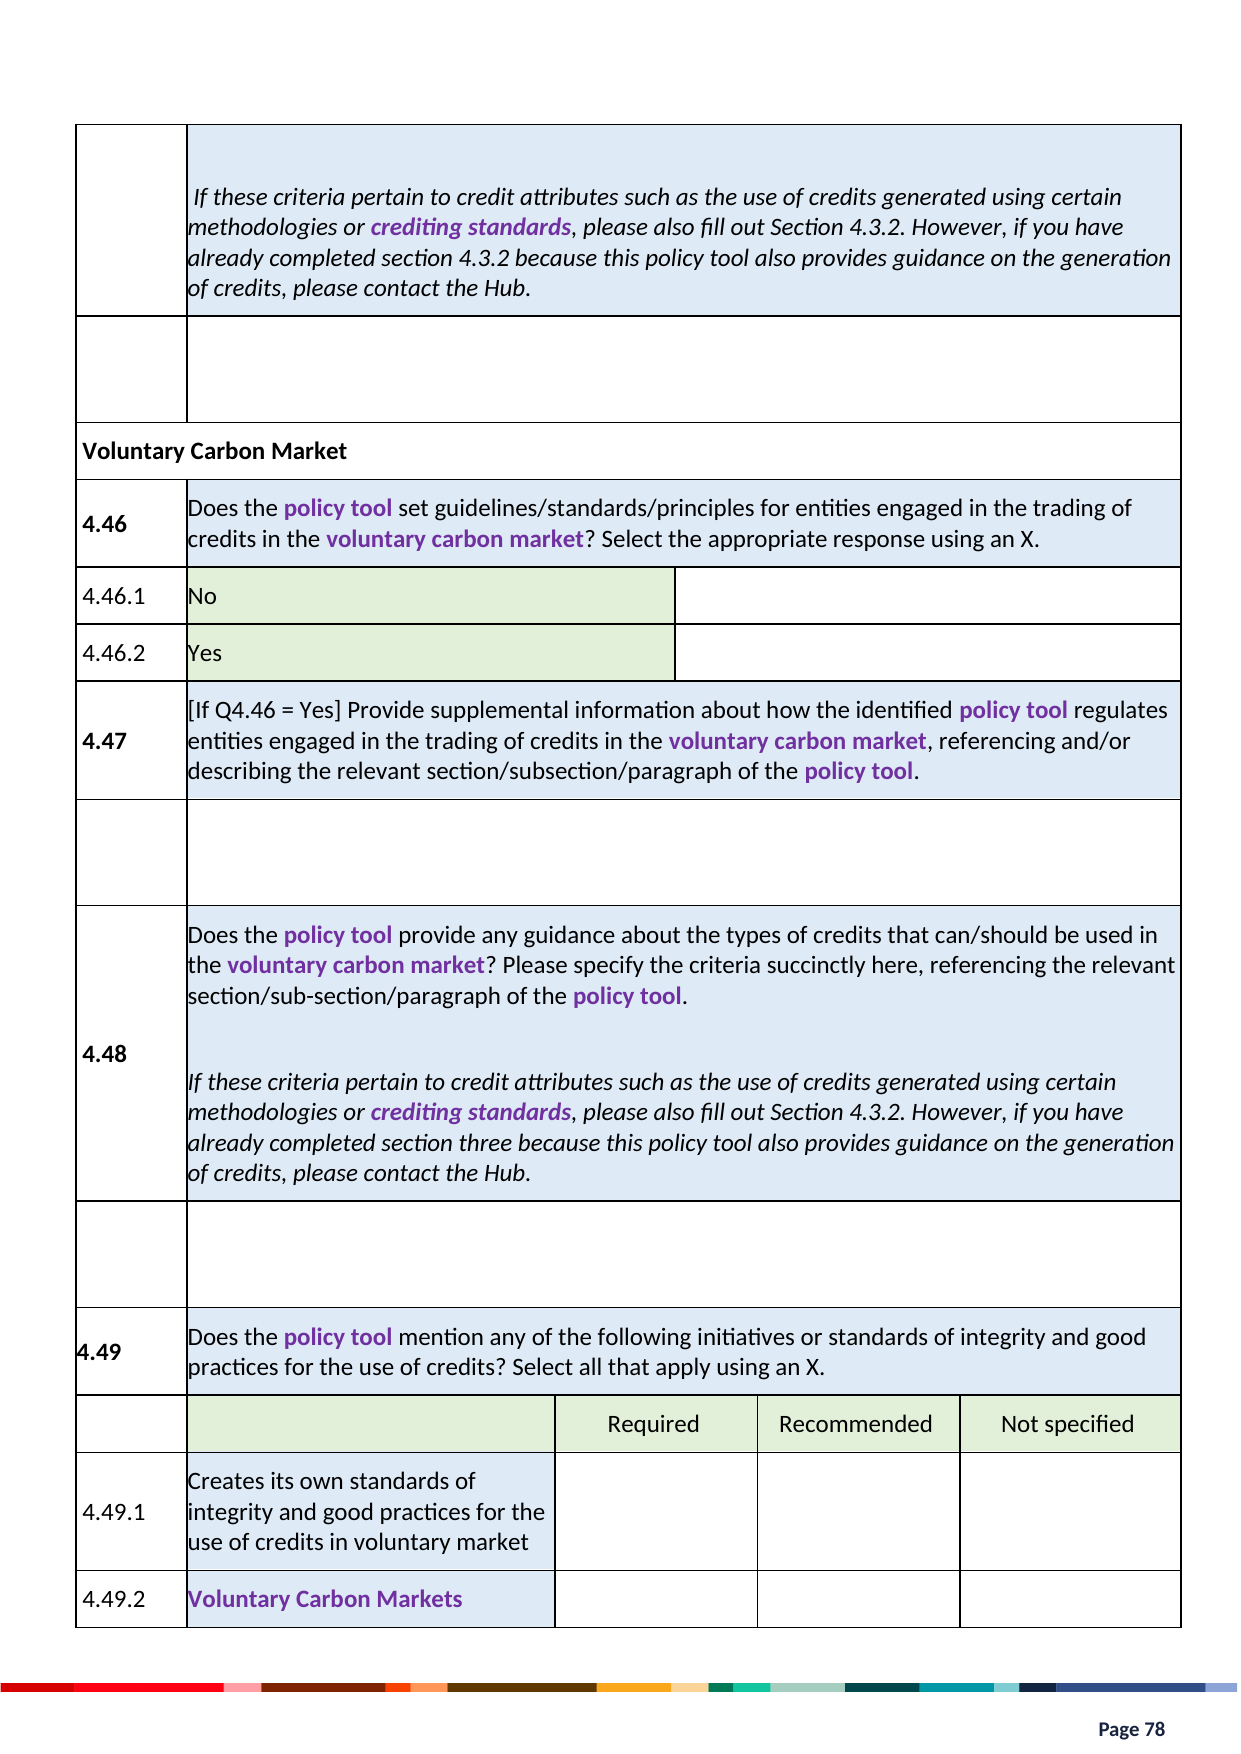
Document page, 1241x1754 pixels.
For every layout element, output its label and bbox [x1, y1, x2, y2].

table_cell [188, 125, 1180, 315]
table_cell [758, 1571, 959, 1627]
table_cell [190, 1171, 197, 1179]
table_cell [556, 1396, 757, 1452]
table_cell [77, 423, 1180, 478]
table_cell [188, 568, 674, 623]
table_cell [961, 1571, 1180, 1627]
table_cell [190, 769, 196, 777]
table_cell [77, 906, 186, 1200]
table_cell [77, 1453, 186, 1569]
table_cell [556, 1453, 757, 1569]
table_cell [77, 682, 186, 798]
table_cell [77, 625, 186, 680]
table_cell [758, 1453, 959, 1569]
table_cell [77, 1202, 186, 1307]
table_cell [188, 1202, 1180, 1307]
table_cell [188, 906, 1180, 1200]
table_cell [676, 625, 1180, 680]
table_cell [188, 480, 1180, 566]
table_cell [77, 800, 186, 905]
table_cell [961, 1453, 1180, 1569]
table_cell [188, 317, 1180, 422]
picture [0, 1683, 1236, 1692]
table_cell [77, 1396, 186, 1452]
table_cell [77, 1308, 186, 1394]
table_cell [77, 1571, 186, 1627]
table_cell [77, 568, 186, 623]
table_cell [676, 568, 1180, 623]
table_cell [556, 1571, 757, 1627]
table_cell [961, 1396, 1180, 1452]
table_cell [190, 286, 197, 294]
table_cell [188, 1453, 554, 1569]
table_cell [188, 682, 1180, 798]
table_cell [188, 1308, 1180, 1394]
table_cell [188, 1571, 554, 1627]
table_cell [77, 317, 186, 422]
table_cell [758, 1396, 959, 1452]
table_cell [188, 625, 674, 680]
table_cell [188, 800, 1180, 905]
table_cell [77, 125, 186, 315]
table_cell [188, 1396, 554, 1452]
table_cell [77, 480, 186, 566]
